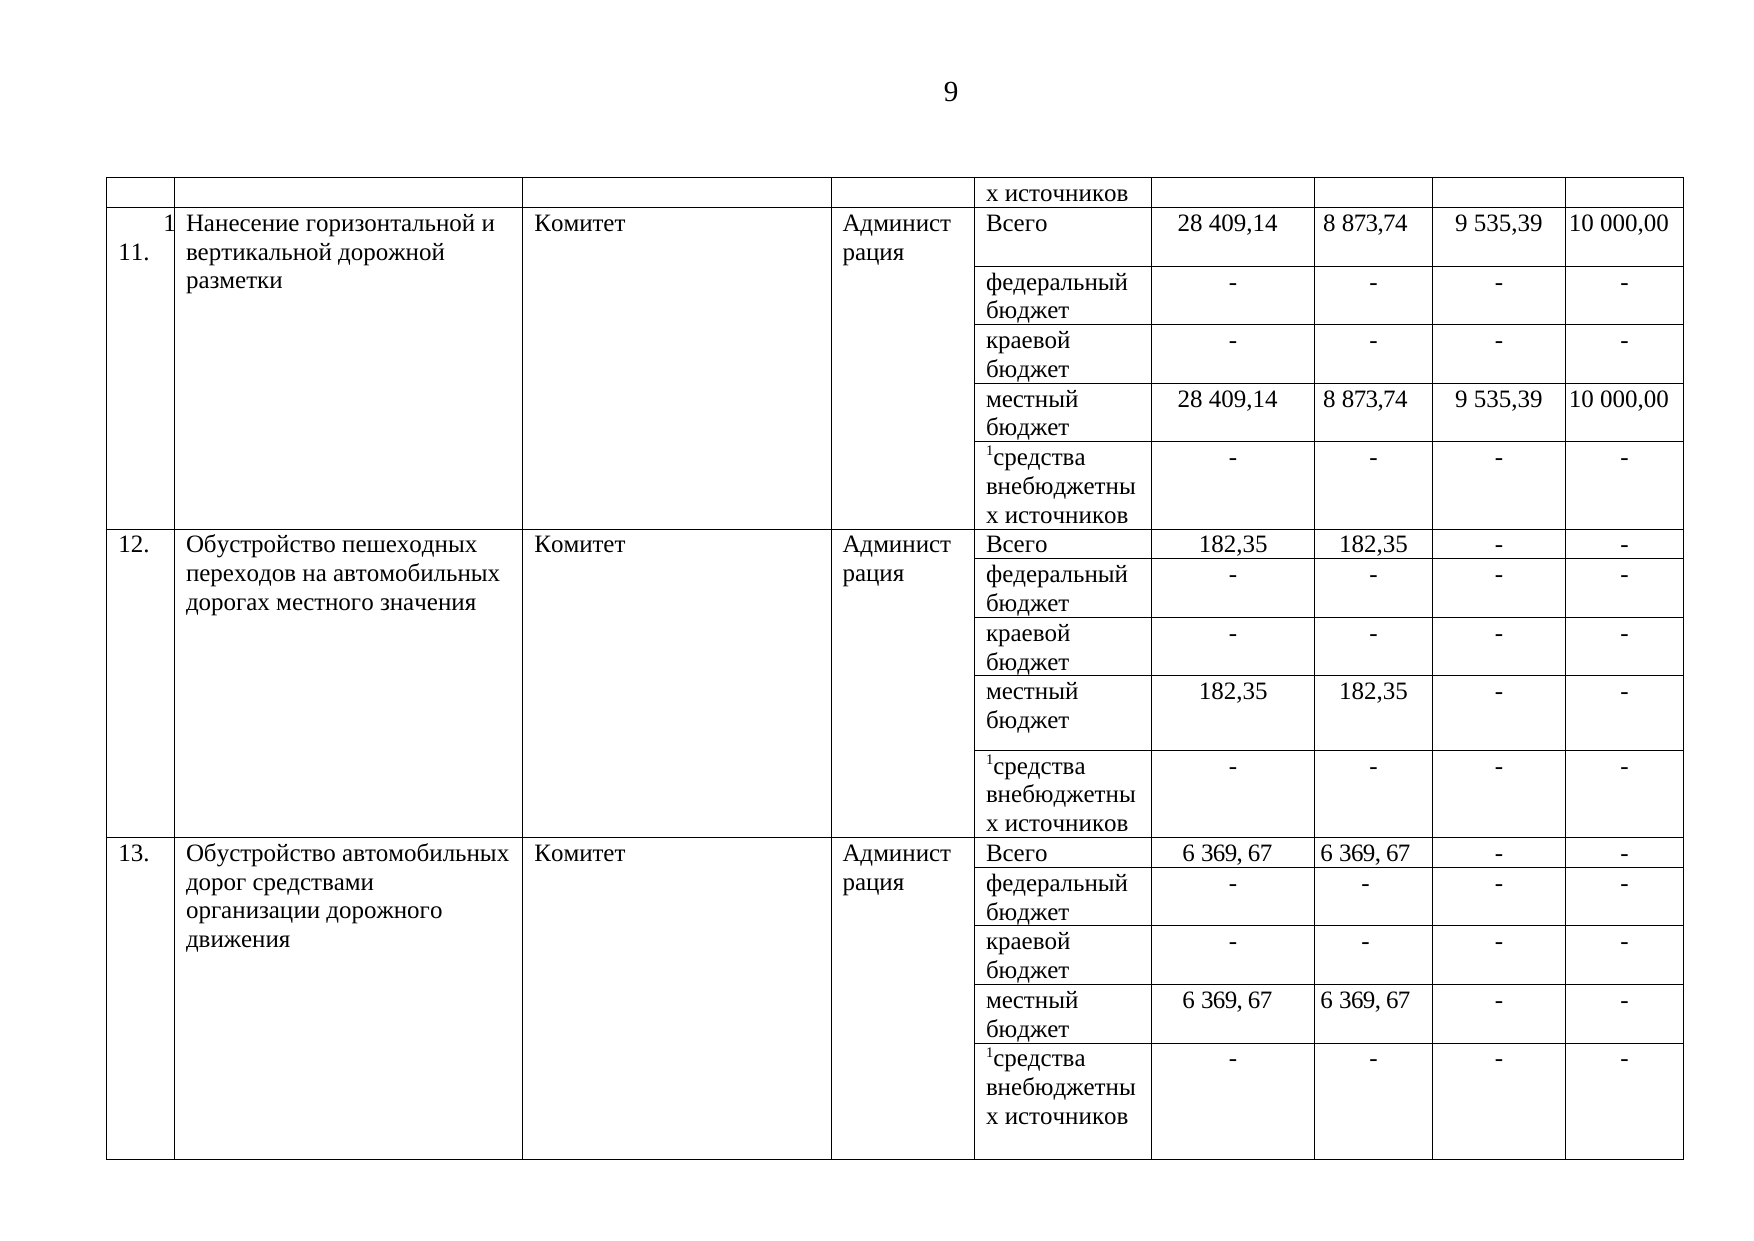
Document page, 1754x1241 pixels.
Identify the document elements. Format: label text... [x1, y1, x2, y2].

table_cell - [1315, 178, 1432, 207]
table_cell Всего [975, 208, 1151, 266]
table_cell федеральный бюджет [975, 267, 1151, 324]
table_cell краевой бюджет [975, 926, 1151, 984]
table_cell федеральный бюджет [975, 868, 1151, 925]
table_cell Комитет [523, 530, 831, 837]
table_cell - [1433, 178, 1565, 207]
table_cell - [1566, 618, 1683, 675]
table_cell - [1152, 1044, 1314, 1158]
table_cell - [1566, 530, 1683, 558]
table_cell 1средства внебюджетных источников [975, 442, 1151, 528]
table_cell 111. [107, 208, 174, 528]
table_cell местный бюджет [975, 985, 1151, 1042]
table_cell - [1433, 926, 1565, 984]
table_cell 13. [107, 838, 174, 1158]
table_cell - [1433, 985, 1565, 1042]
table_cell 8 873,74 [1315, 208, 1432, 266]
table_cell - [1433, 442, 1565, 528]
table_cell - [1433, 618, 1565, 675]
table_cell 6 369, 67 [1315, 985, 1432, 1042]
table_cell - [1433, 868, 1565, 925]
table_cell - [1433, 838, 1565, 867]
table_cell - [1566, 676, 1683, 750]
table_cell 182,35 [1152, 530, 1314, 558]
table_cell 9 535,39 [1433, 384, 1565, 441]
table_cell Обустройство пешеходных переходов на автомобильных дорогах местного значения [175, 530, 522, 837]
table_cell 8 873,74 [1315, 384, 1432, 441]
table_cell - [1566, 559, 1683, 617]
table_cell Администрация [832, 208, 974, 528]
table_cell 6 369, 67 [1152, 985, 1314, 1042]
table_cell - [1152, 325, 1314, 383]
table_cell - [1315, 618, 1432, 675]
table_cell краевой бюджет [975, 325, 1151, 383]
table_cell - [1566, 178, 1683, 207]
table_cell - [1433, 325, 1565, 383]
table_cell - [1315, 442, 1432, 528]
table_cell - [1152, 618, 1314, 675]
table_cell - [1433, 751, 1565, 837]
table_cell Администрация [832, 530, 974, 837]
table_cell - [1315, 926, 1432, 984]
table_cell Нанесение горизонтальной и вертикальной дорожной разметки [175, 208, 522, 528]
table_cell 12. [107, 530, 174, 837]
table_cell - [1566, 325, 1683, 383]
table_cell - [1433, 676, 1565, 750]
table_cell краевой бюджет [975, 618, 1151, 675]
table_cell - [1433, 1044, 1565, 1158]
table_cell 10 000,00 [1566, 208, 1683, 266]
table_cell - [1315, 267, 1432, 324]
table_cell 28 409,14 [1152, 384, 1314, 441]
table_cell - [1566, 868, 1683, 925]
table_cell местный бюджет [975, 676, 1151, 750]
table_cell - [1152, 178, 1314, 207]
table_cell 6 369, 67 [1152, 838, 1314, 867]
table_cell Всего [975, 530, 1151, 558]
table_cell - [1152, 868, 1314, 925]
table_cell - [1315, 325, 1432, 383]
table_cell - [1566, 1044, 1683, 1158]
table_cell Обустройство автомобильных дорог средствами организации дорожного движения [175, 838, 522, 1158]
table_cell Всего [975, 838, 1151, 867]
table_cell - [1315, 559, 1432, 617]
table_cell Администрация [832, 838, 974, 1158]
table_cell 6 369, 67 [1315, 838, 1432, 867]
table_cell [975, 178, 1151, 207]
table_cell - [1152, 267, 1314, 324]
table_cell - [1315, 751, 1432, 837]
table_cell федеральный бюджет [975, 559, 1151, 617]
table_cell - [1566, 838, 1683, 867]
table_cell 182,35 [1315, 676, 1432, 750]
table_cell 182,35 [1315, 530, 1432, 558]
table_cell 182,35 [1152, 676, 1314, 750]
table_cell - [1433, 559, 1565, 617]
table_cell - [1566, 926, 1683, 984]
table_cell - [1152, 442, 1314, 528]
table_cell - [1566, 267, 1683, 324]
table_cell 1средства внебюджетных источников [975, 751, 1151, 837]
table_cell - [1152, 559, 1314, 617]
table_cell - [1433, 267, 1565, 324]
table_cell - [1152, 926, 1314, 984]
table_cell - [1152, 751, 1314, 837]
table_cell - [1433, 530, 1565, 558]
table_cell 10 000,00 [1566, 384, 1683, 441]
table_cell местный бюджет [975, 384, 1151, 441]
table_cell - [1566, 985, 1683, 1042]
table_cell Комитет [523, 838, 831, 1158]
table_cell Комитет [523, 208, 831, 528]
table_cell 1средства внебюджетных источников [975, 1044, 1151, 1158]
table_cell - [1566, 442, 1683, 528]
table_cell - [1315, 868, 1432, 925]
table_cell - [1315, 1044, 1432, 1158]
table_cell 28 409,14 [1152, 208, 1314, 266]
table_cell - [1566, 751, 1683, 837]
table_cell 9 535,39 [1433, 208, 1565, 266]
